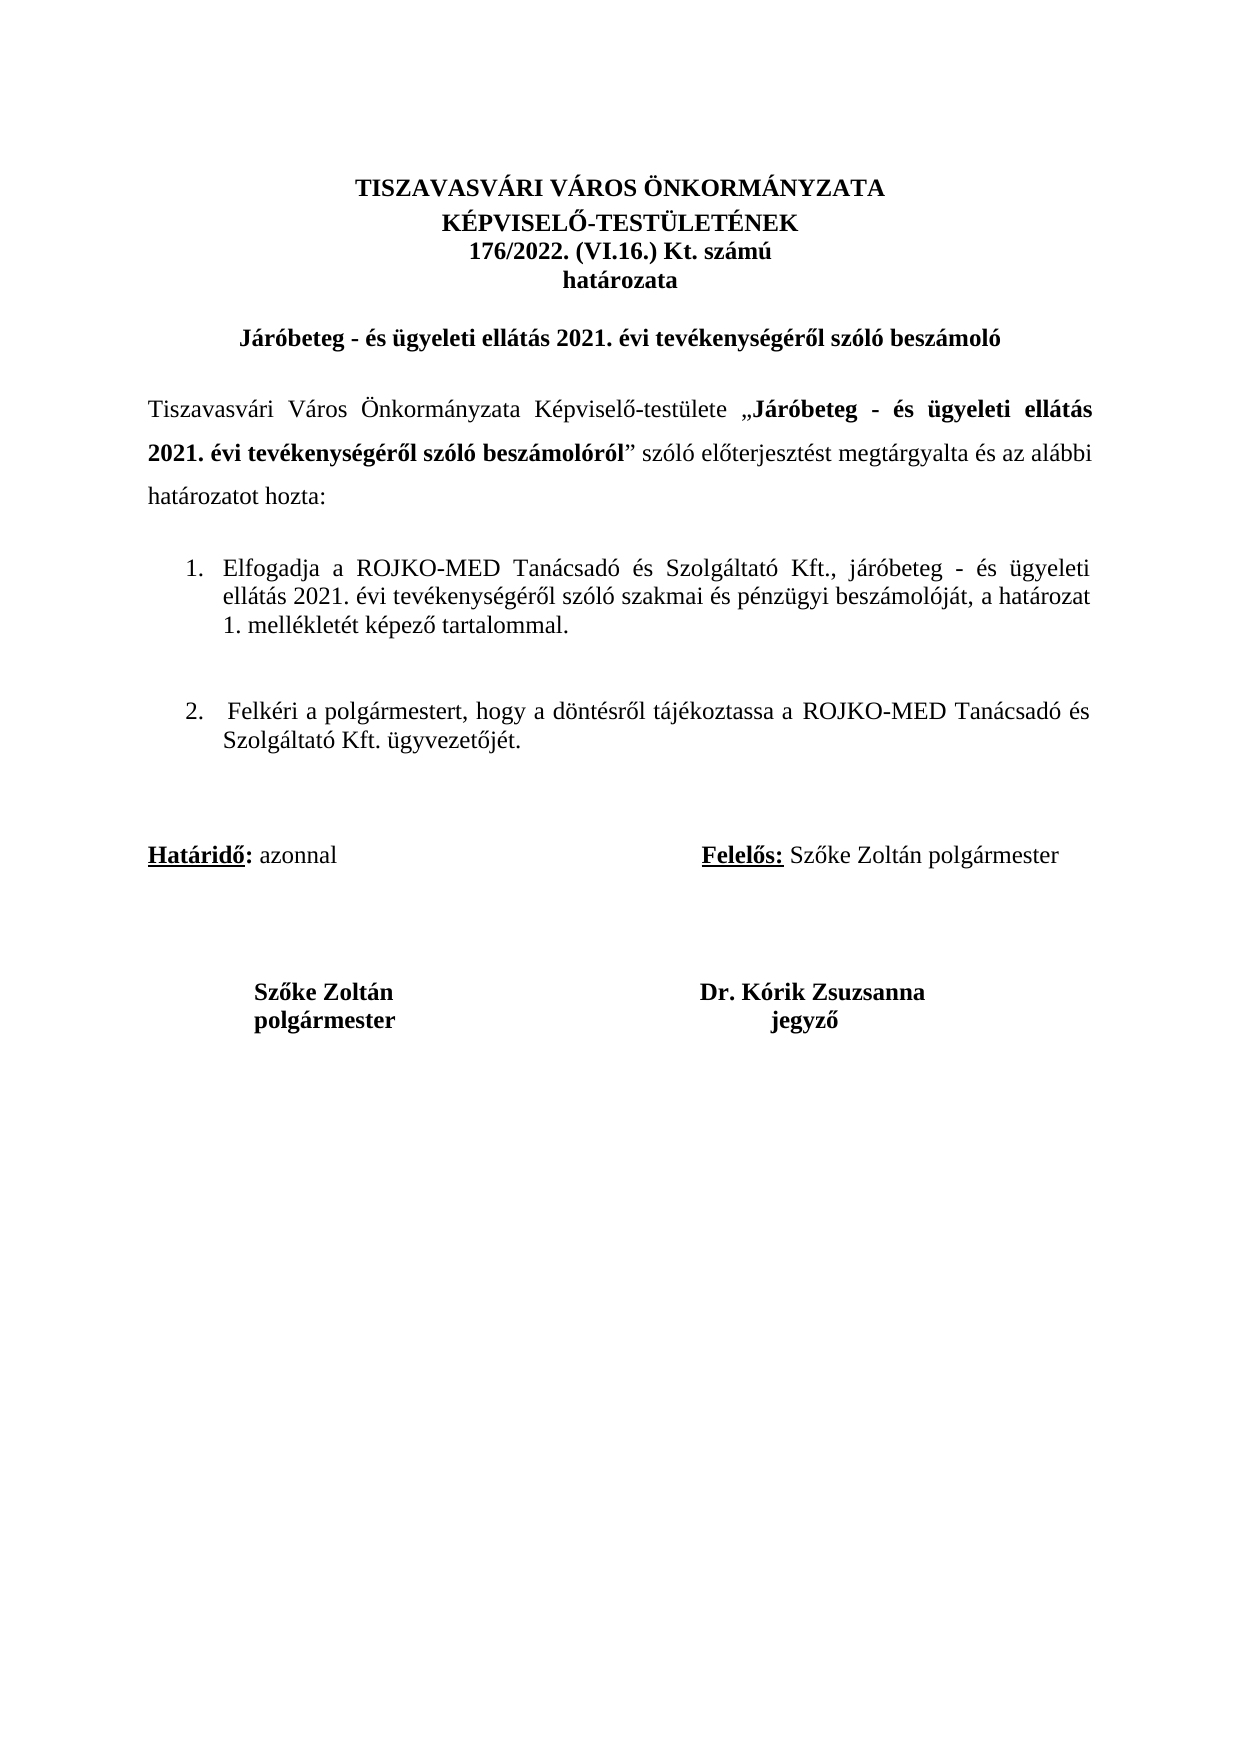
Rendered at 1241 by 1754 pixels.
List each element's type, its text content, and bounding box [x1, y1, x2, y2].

text Járóbeteg - és ügyeleti ellátás 2021. évi tevékenységéről szóló beszámoló [148, 323, 1093, 351]
text határozata [148, 265, 1093, 294]
text KÉPVISELŐ-TESTÜLETÉNEK [148, 208, 1093, 236]
text Határidő: azonnal Felelős: Szőke Zoltán polgármester [148, 840, 1090, 869]
text TISZAVASVÁRI VÁROS ÖNKORMÁNYZATA [148, 173, 1093, 201]
list Elfogadja a ROJKO-MED Tanácsadó és Szolgáltató Kft., járóbeteg - és ügyeleti ellátás 2021. évi tevékenységéről szóló szakmai és pénzügyi beszámolóját, a határozat 1. mellékletét képező tartalommal. [185, 553, 1090, 639]
text 176/2022. (VI.16.) Kt. számú [148, 236, 1093, 265]
text polgármester jegyző [148, 1005, 1093, 1034]
text 2. Felkéri a polgármestert, hogy a döntésről tájékoztassa a ROJKO-MED Tanácsadó és Szolgáltató Kft. ügyvezetőjét. [185, 696, 1090, 754]
text Szőke Zoltán Dr. Kórik Zsuzsanna [148, 977, 1093, 1005]
text Tiszavasvári Város Önkormányzata Képviselő-testülete „Járóbeteg - és ügyeleti ellátás 2021. évi tevékenységéről szóló beszámolóról” szóló előterjesztést megtárgyalta és az alábbi határozatot hozta: [148, 394, 1093, 509]
